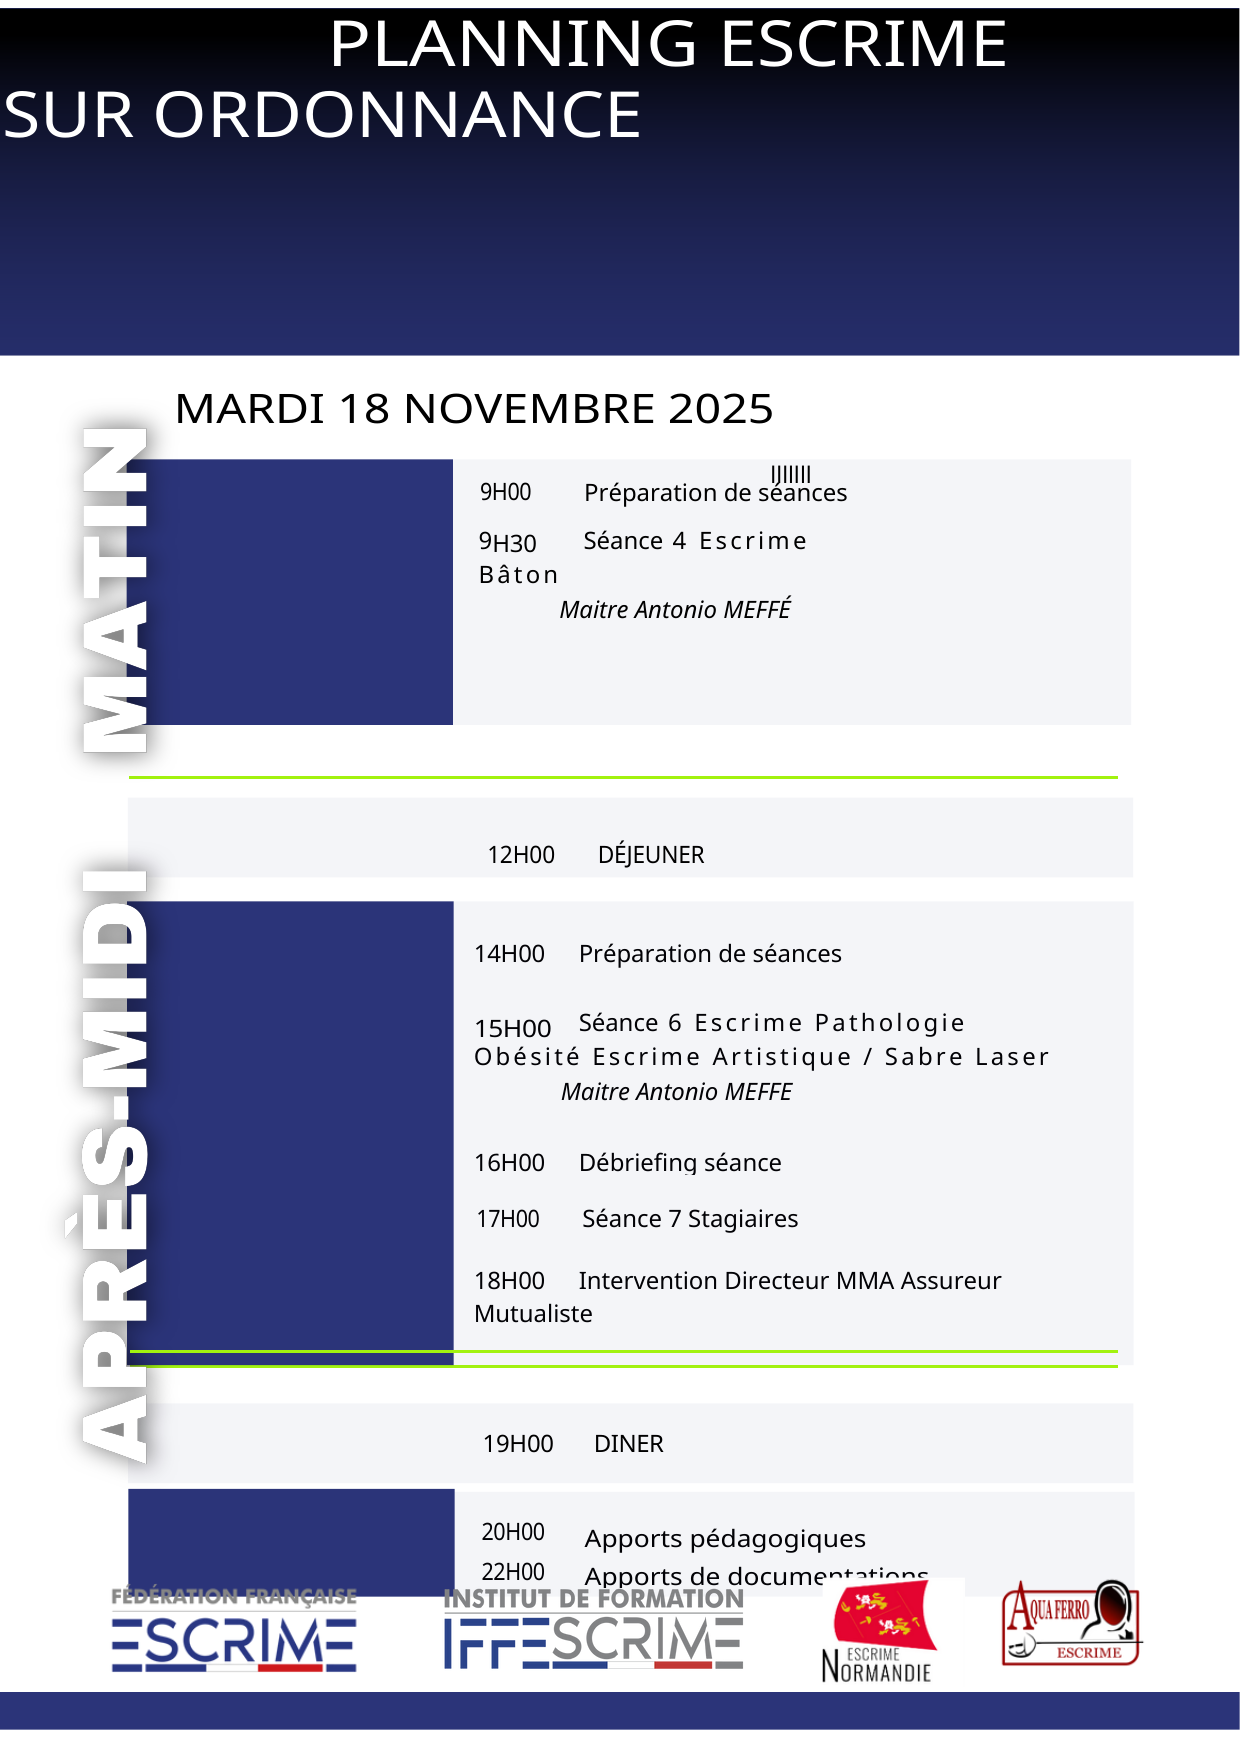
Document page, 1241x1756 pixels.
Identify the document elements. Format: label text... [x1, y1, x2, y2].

picture [989, 1570, 1157, 1688]
text 12H00 DÉJEUNER [118, 838, 1074, 871]
text MARDI 18 NOVEMBRE 2025 [174, 380, 1137, 435]
picture [45, 387, 193, 795]
picture [437, 1586, 750, 1672]
picture [0, 8, 1240, 356]
picture [103, 1582, 365, 1674]
picture [822, 1577, 965, 1687]
picture [26, 827, 196, 1505]
